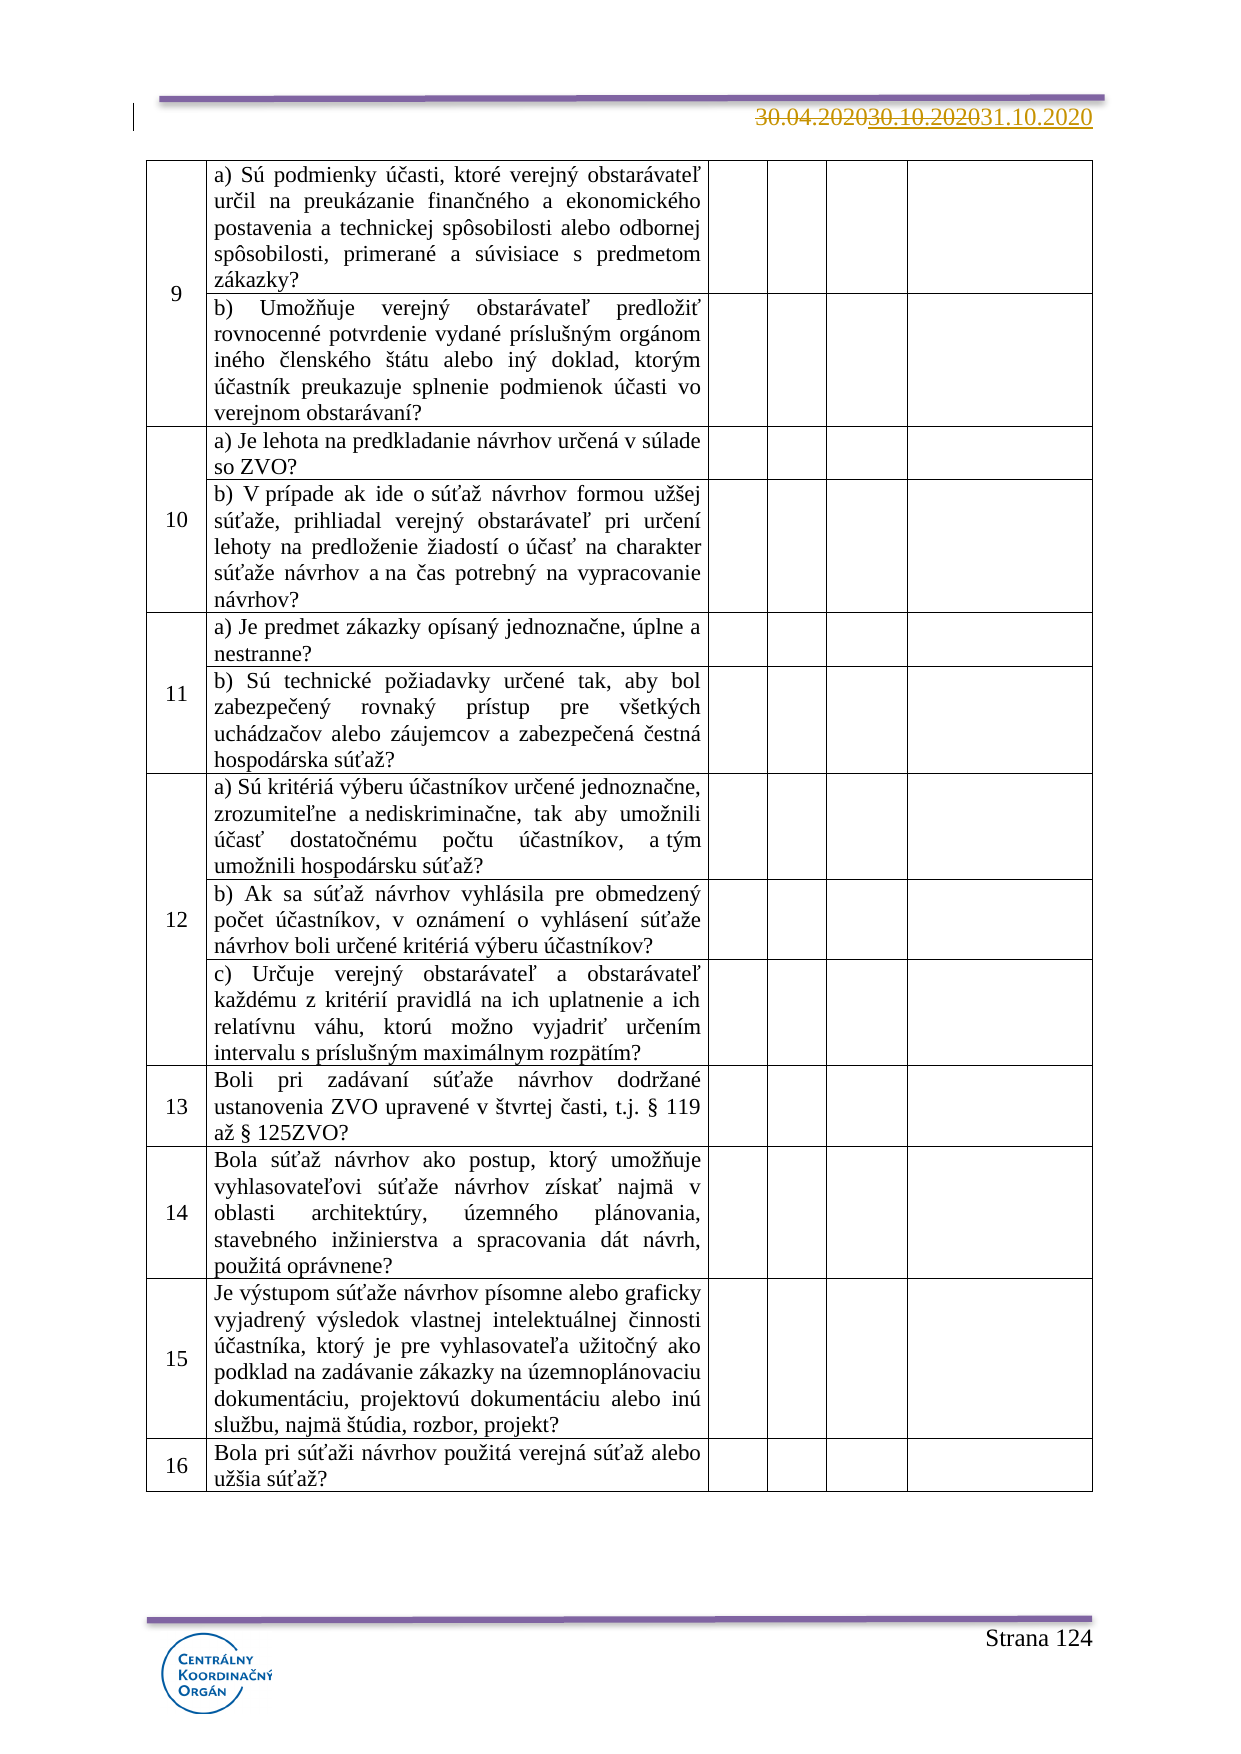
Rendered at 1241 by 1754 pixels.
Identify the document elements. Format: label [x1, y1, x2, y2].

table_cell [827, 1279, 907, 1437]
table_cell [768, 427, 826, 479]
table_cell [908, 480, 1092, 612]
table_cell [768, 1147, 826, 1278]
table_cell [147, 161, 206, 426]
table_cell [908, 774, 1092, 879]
picture [159, 1631, 272, 1713]
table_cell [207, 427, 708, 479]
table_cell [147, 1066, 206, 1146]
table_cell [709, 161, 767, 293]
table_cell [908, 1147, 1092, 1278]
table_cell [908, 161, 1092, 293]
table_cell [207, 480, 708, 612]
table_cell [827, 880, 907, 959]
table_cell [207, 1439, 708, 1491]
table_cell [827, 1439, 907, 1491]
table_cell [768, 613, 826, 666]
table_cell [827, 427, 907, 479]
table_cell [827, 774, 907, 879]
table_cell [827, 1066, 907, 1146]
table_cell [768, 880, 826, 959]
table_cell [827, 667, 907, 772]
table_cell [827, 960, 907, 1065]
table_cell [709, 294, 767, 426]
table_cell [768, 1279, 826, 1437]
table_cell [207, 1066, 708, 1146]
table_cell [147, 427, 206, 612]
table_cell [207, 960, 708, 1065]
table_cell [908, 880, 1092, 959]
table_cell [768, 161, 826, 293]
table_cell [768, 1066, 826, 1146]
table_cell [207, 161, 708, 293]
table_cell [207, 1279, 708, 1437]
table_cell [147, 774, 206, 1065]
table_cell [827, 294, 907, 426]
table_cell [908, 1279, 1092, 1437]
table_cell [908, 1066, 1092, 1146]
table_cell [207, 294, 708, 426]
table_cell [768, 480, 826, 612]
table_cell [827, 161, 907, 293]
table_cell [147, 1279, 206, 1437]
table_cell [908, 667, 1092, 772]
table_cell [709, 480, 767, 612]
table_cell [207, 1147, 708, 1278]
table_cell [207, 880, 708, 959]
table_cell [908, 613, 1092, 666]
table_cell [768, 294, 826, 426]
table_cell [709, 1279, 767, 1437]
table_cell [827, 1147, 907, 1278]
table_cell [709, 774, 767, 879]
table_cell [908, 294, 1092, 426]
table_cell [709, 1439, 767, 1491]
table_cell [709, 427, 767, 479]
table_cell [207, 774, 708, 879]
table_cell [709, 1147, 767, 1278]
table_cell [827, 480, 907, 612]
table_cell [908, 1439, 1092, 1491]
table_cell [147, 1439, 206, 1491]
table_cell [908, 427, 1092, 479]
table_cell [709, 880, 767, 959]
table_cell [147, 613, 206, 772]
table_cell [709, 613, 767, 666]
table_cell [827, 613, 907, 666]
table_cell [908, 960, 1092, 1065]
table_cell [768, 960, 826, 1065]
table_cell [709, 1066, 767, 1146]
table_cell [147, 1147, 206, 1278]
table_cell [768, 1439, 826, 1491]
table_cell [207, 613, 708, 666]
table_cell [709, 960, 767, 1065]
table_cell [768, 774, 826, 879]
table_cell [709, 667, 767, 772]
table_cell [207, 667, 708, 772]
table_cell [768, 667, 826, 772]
